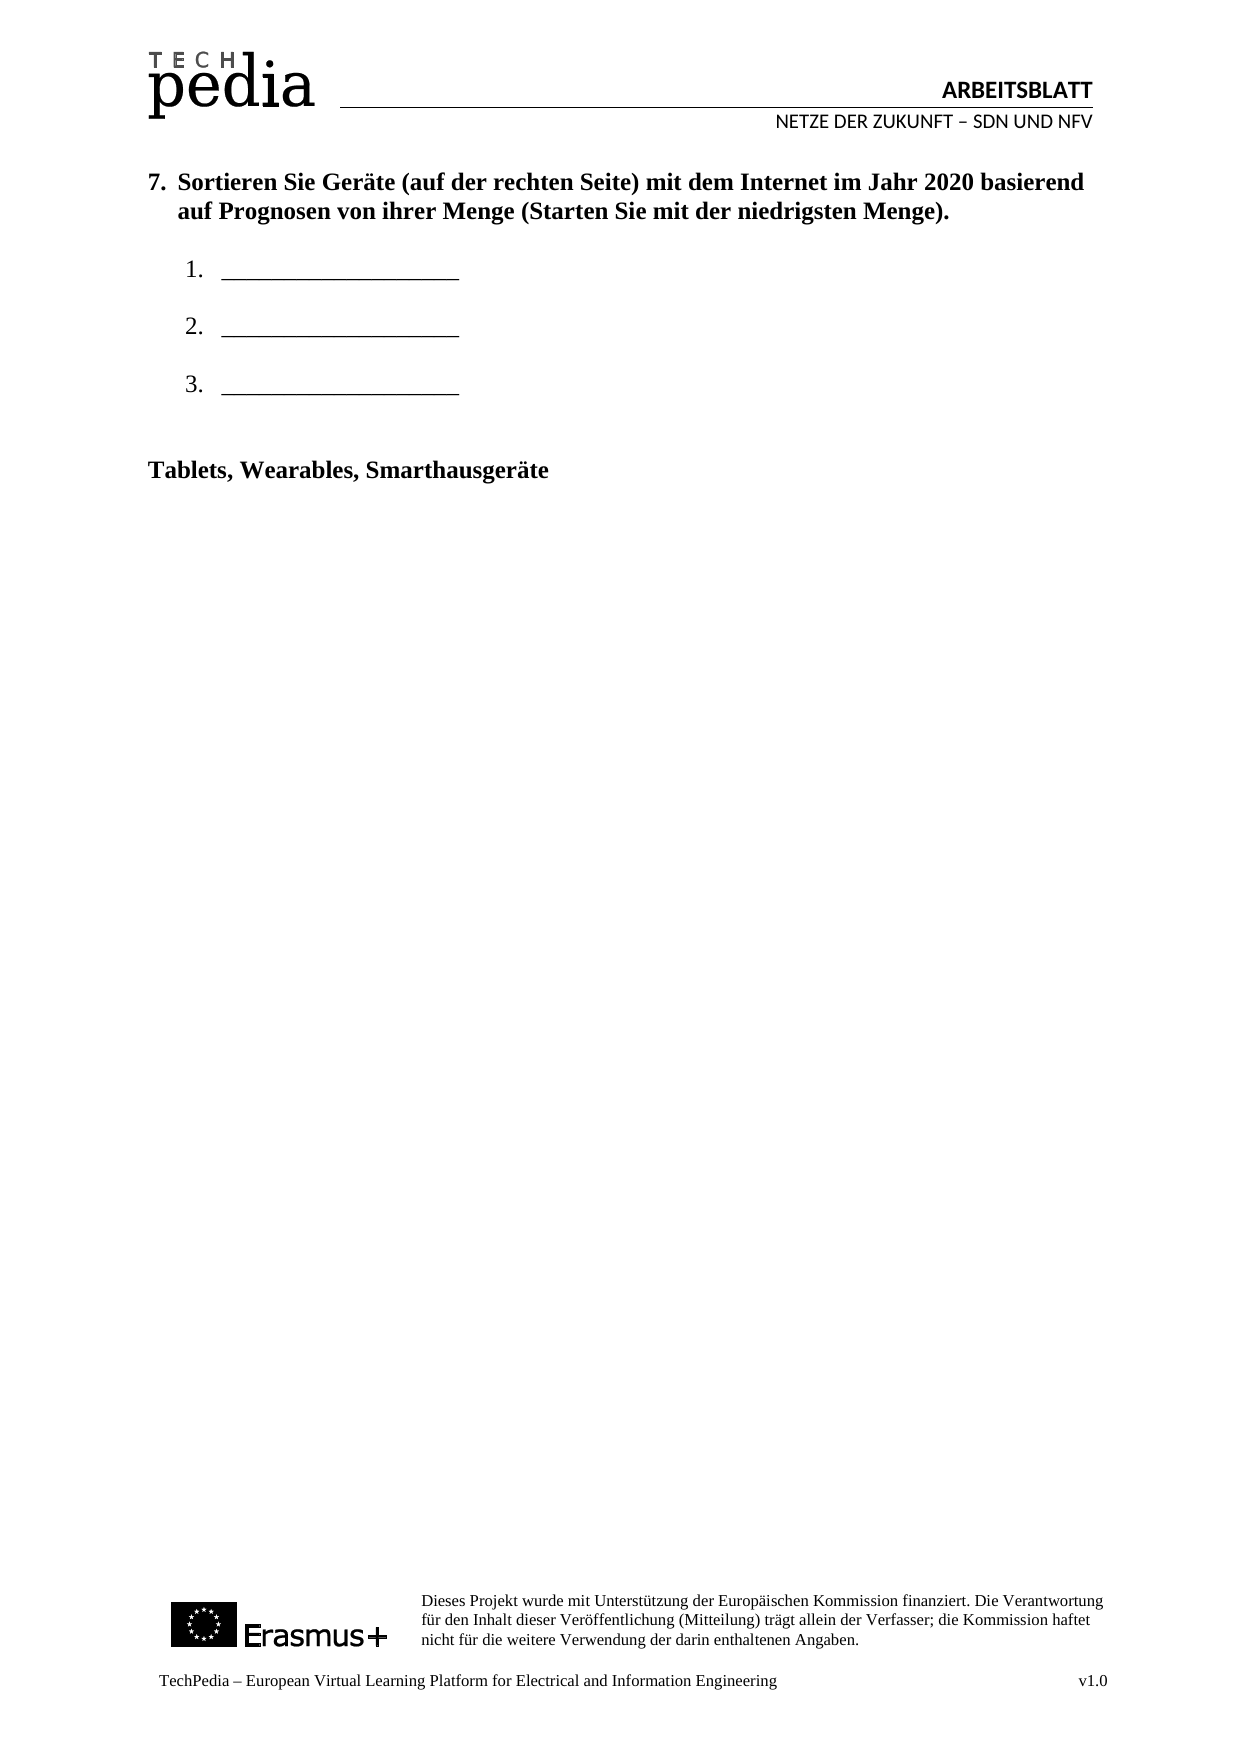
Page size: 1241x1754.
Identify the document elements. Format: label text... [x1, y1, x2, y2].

text 3. ___________________ [185, 369, 1093, 397]
text 1. ___________________ [185, 254, 1093, 282]
text 2. ___________________ [185, 311, 1093, 340]
text Sortieren Sie Geräte (auf der rechten Seite) mit dem Internet im Jahr 2020 basierend auf Prognosen von ihrer Menge (Starten Sie mit der niedrigsten Menge). [148, 167, 1093, 225]
text Tablets, Wearables, Smarthausgeräte [148, 455, 1093, 484]
